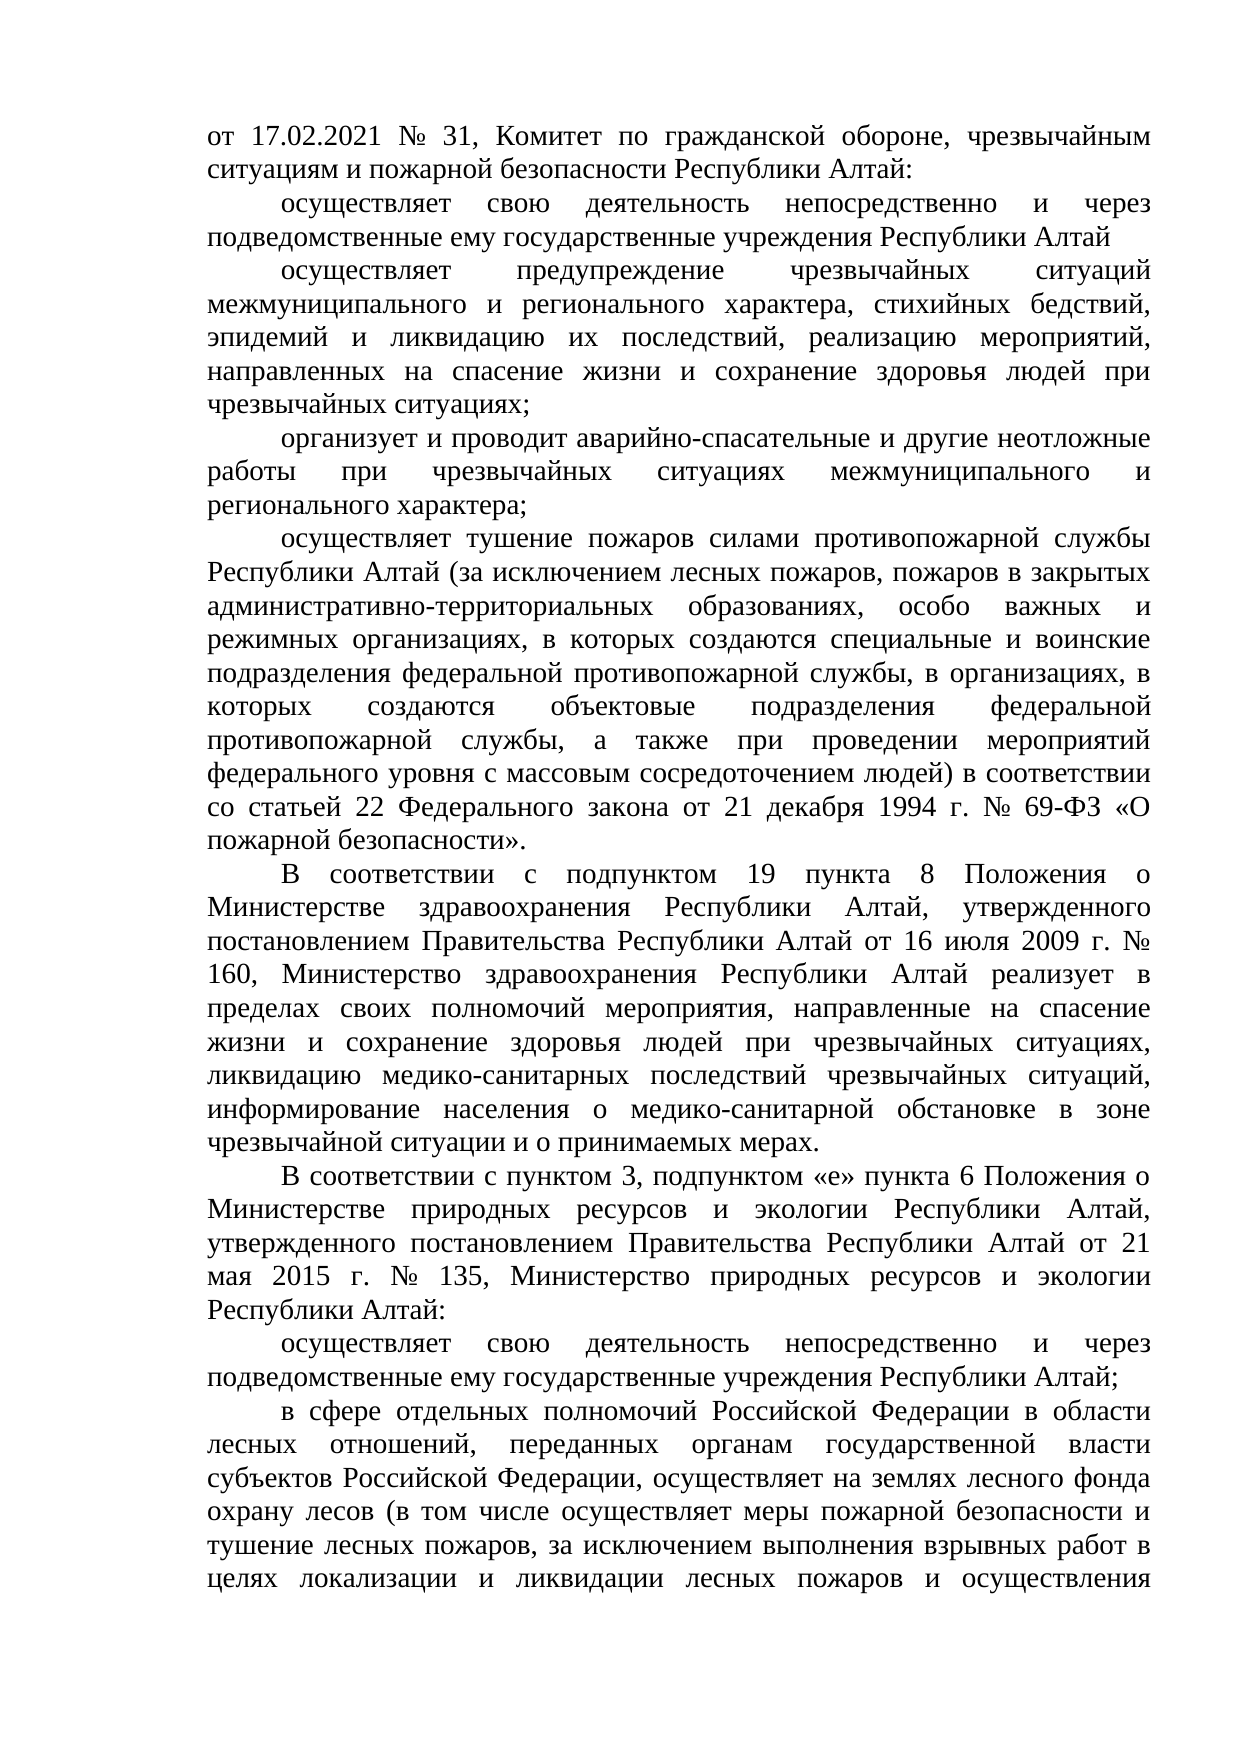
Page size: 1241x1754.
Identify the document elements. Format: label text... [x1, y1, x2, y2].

text организует и проводит аварийно-спасательные и другие неотложные работы при чрезвычайных ситуациях межмуниципального и регионального характера; [207, 420, 1152, 521]
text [207, 118, 1152, 185]
text В соответствии с пунктом 3, подпунктом «е» пункта 6 Положения о Министерстве природных ресурсов и экологии Республики Алтай, утвержденного постановлением Правительства Республики Алтай от 21 мая 2015 г. № 135, Министерство природных ресурсов и экологии Республики Алтай: [207, 1158, 1152, 1326]
text осуществляет свою деятельность непосредственно и через подведомственные ему государственные учреждения Республики Алтай [207, 185, 1152, 252]
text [207, 1393, 1152, 1594]
text В соответствии с подпунктом 19 пункта 8 Положения о Министерстве здравоохранения Республики Алтай, утвержденного постановлением Правительства Республики Алтай от 16 июля 2009 г. № 160, Министерство здравоохранения Республики Алтай реализует в пределах своих полномочий мероприятия, направленные на спасение жизни и сохранение здоровья людей при чрезвычайных ситуациях, ликвидацию медико-санитарных последствий чрезвычайных ситуаций, информирование населения о медико-санитарной обстановке в зоне чрезвычайной ситуации и о принимаемых мерах. [207, 856, 1152, 1158]
text осуществляет свою деятельность непосредственно и через подведомственные ему государственные учреждения Республики Алтай; [207, 1326, 1152, 1393]
text осуществляет тушение пожаров силами противопожарной службы Республики Алтай (за исключением лесных пожаров, пожаров в закрытых административно-территориальных образованиях, особо важных и режимных организациях, в которых создаются специальные и воинские подразделения федеральной противопожарной службы, в организациях, в которых создаются объектовые подразделения федеральной противопожарной службы, а также при проведении мероприятий федерального уровня с массовым сосредоточением людей) в соответствии со статьей 22 Федерального закона от 21 декабря 1994 г. № 69-ФЗ «О пожарной безопасности». [207, 521, 1152, 856]
text осуществляет предупреждение чрезвычайных ситуаций межмуниципального и регионального характера, стихийных бедствий, эпидемий и ликвидацию их последствий, реализацию мероприятий, направленных на спасение жизни и сохранение здоровья людей при чрезвычайных ситуациях; [207, 252, 1152, 420]
